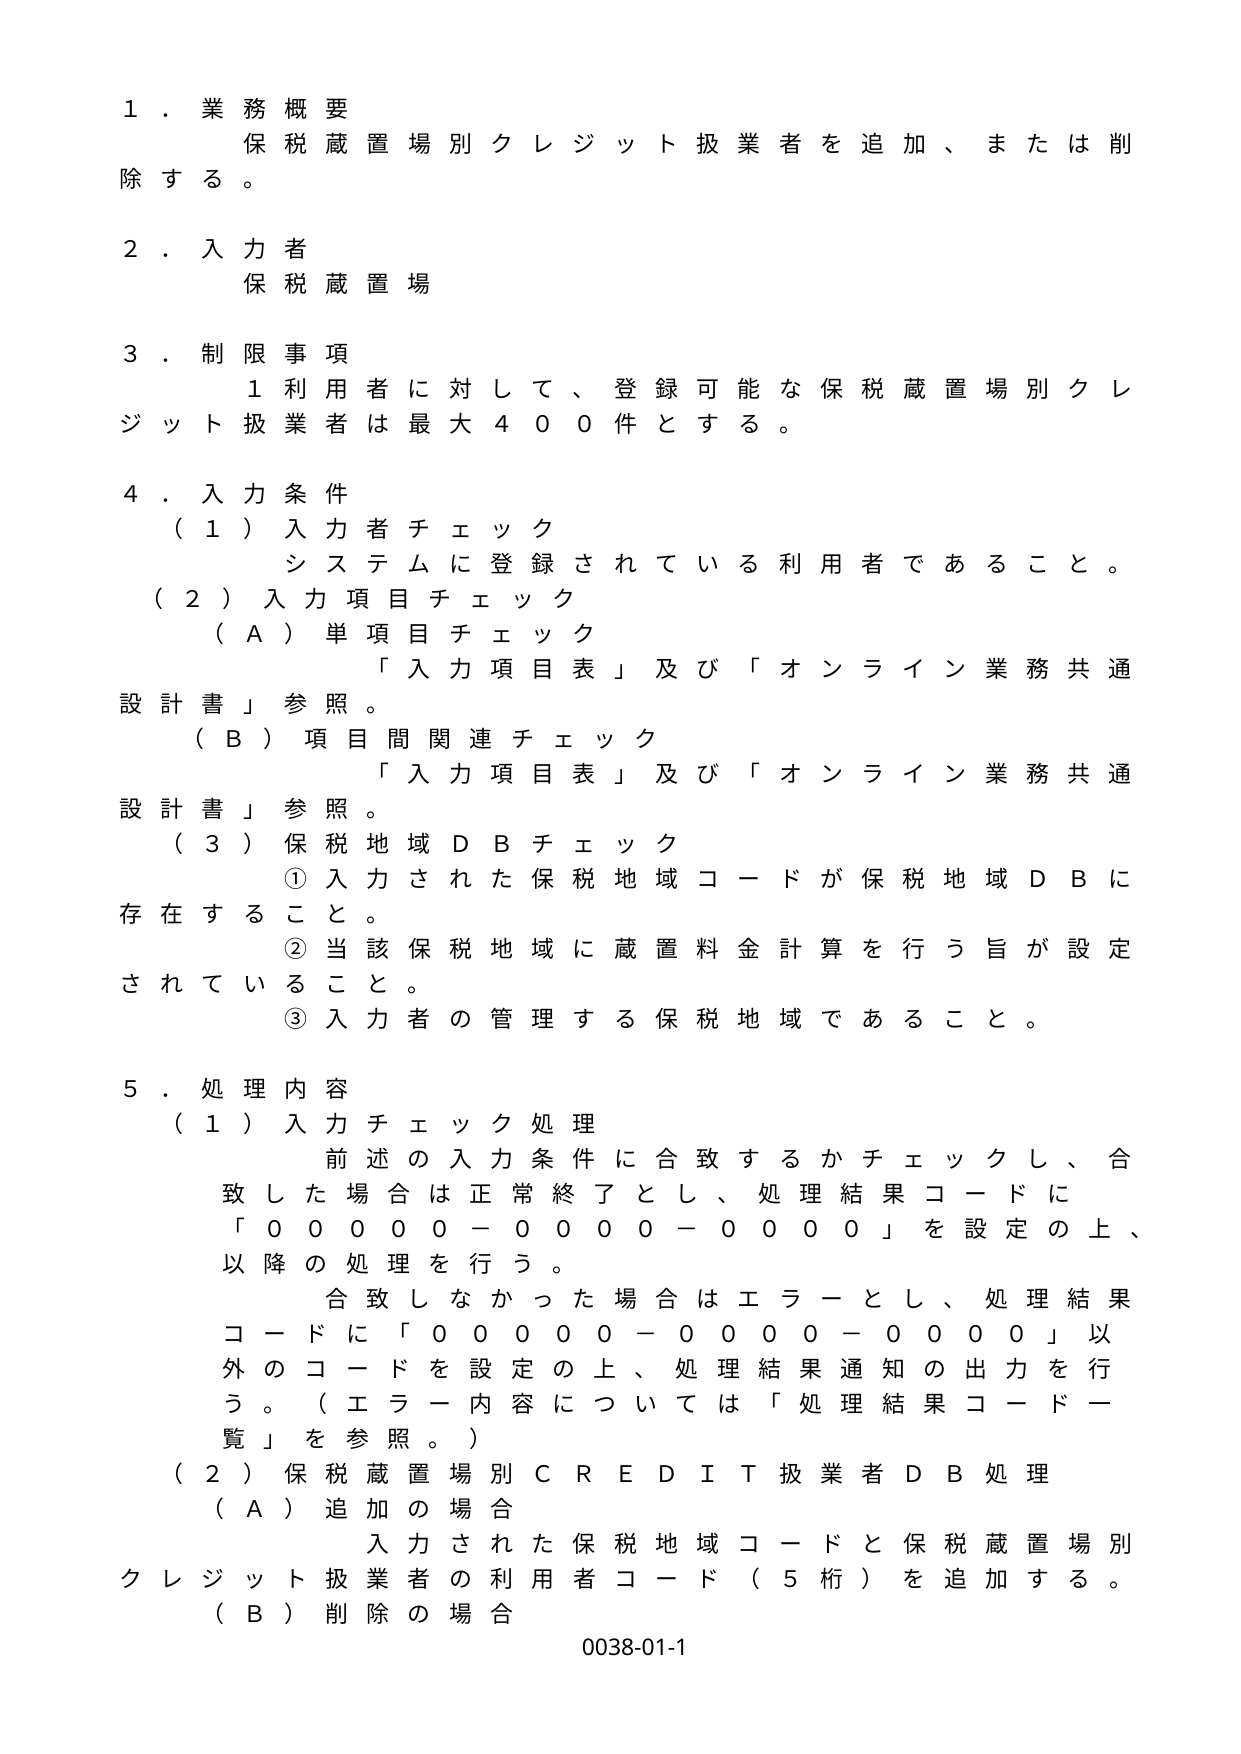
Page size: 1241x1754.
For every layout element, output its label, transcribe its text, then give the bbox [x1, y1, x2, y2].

text ②当該保税地域に蔵置料金計算を行う旨が設定されていること。 [119, 929, 1150, 999]
text ２．入力者 [119, 229, 1150, 264]
text ③入力者の管理する保税地域であること。 [119, 999, 1150, 1034]
text ４．入力条件 [119, 474, 1150, 509]
text （２）保税蔵置場別ＣＲＥＤＩＴ扱業者ＤＢ処理 [119, 1454, 1150, 1489]
text （１）入力チェック処理 [119, 1104, 1150, 1139]
text ３．制限事項 [119, 334, 1150, 369]
text システムに登録されている利用者であること。 [119, 544, 1150, 579]
text 「入力項目表」及び「オンライン業務共通設計書」参照。 [119, 649, 1150, 719]
text 保税蔵置場別クレジット扱業者を追加、または削除する。 [119, 124, 1150, 194]
text 保税蔵置場 [119, 264, 1150, 299]
text （Ｂ）削除の場合 [119, 1594, 1150, 1629]
text （Ａ）追加の場合 [119, 1489, 1150, 1524]
text （Ｂ）項目間関連チェック [119, 719, 1150, 754]
text ５．処理内容 [119, 1069, 1150, 1104]
text （１）入力者チェック [119, 509, 1150, 544]
text ①入力された保税地域コードが保税地域ＤＢに存在すること。 [119, 859, 1150, 929]
text 「入力項目表」及び「オンライン業務共通設計書」参照。 [119, 754, 1150, 824]
text （Ａ）単項目チェック [119, 614, 1150, 649]
text １利用者に対して、登録可能な保税蔵置場別クレジット扱業者は最大４００件とする。 [119, 369, 1150, 439]
text （２）入力項目チェック [119, 579, 1150, 614]
text 入力された保税地域コードと保税蔵置場別クレジット扱業者の利用者コード（５桁）を追加する。 [119, 1524, 1150, 1594]
text （３）保税地域ＤＢチェック [119, 824, 1150, 859]
text 合致しなかった場合はエラーとし、処理結果コードに「０００００－００００－００００」以外のコードを設定の上、処理結果通知の出力を行う。（エラー内容については「処理結果コード一覧」を参照。） [119, 1279, 1150, 1454]
text １．業務概要 [119, 89, 1150, 124]
text 前述の入力条件に合致するかチェックし、合致した場合は正常終了とし、処理結果コードに「０００００－００００－００００」を設定の上、以降の処理を行う。 [119, 1139, 1150, 1279]
